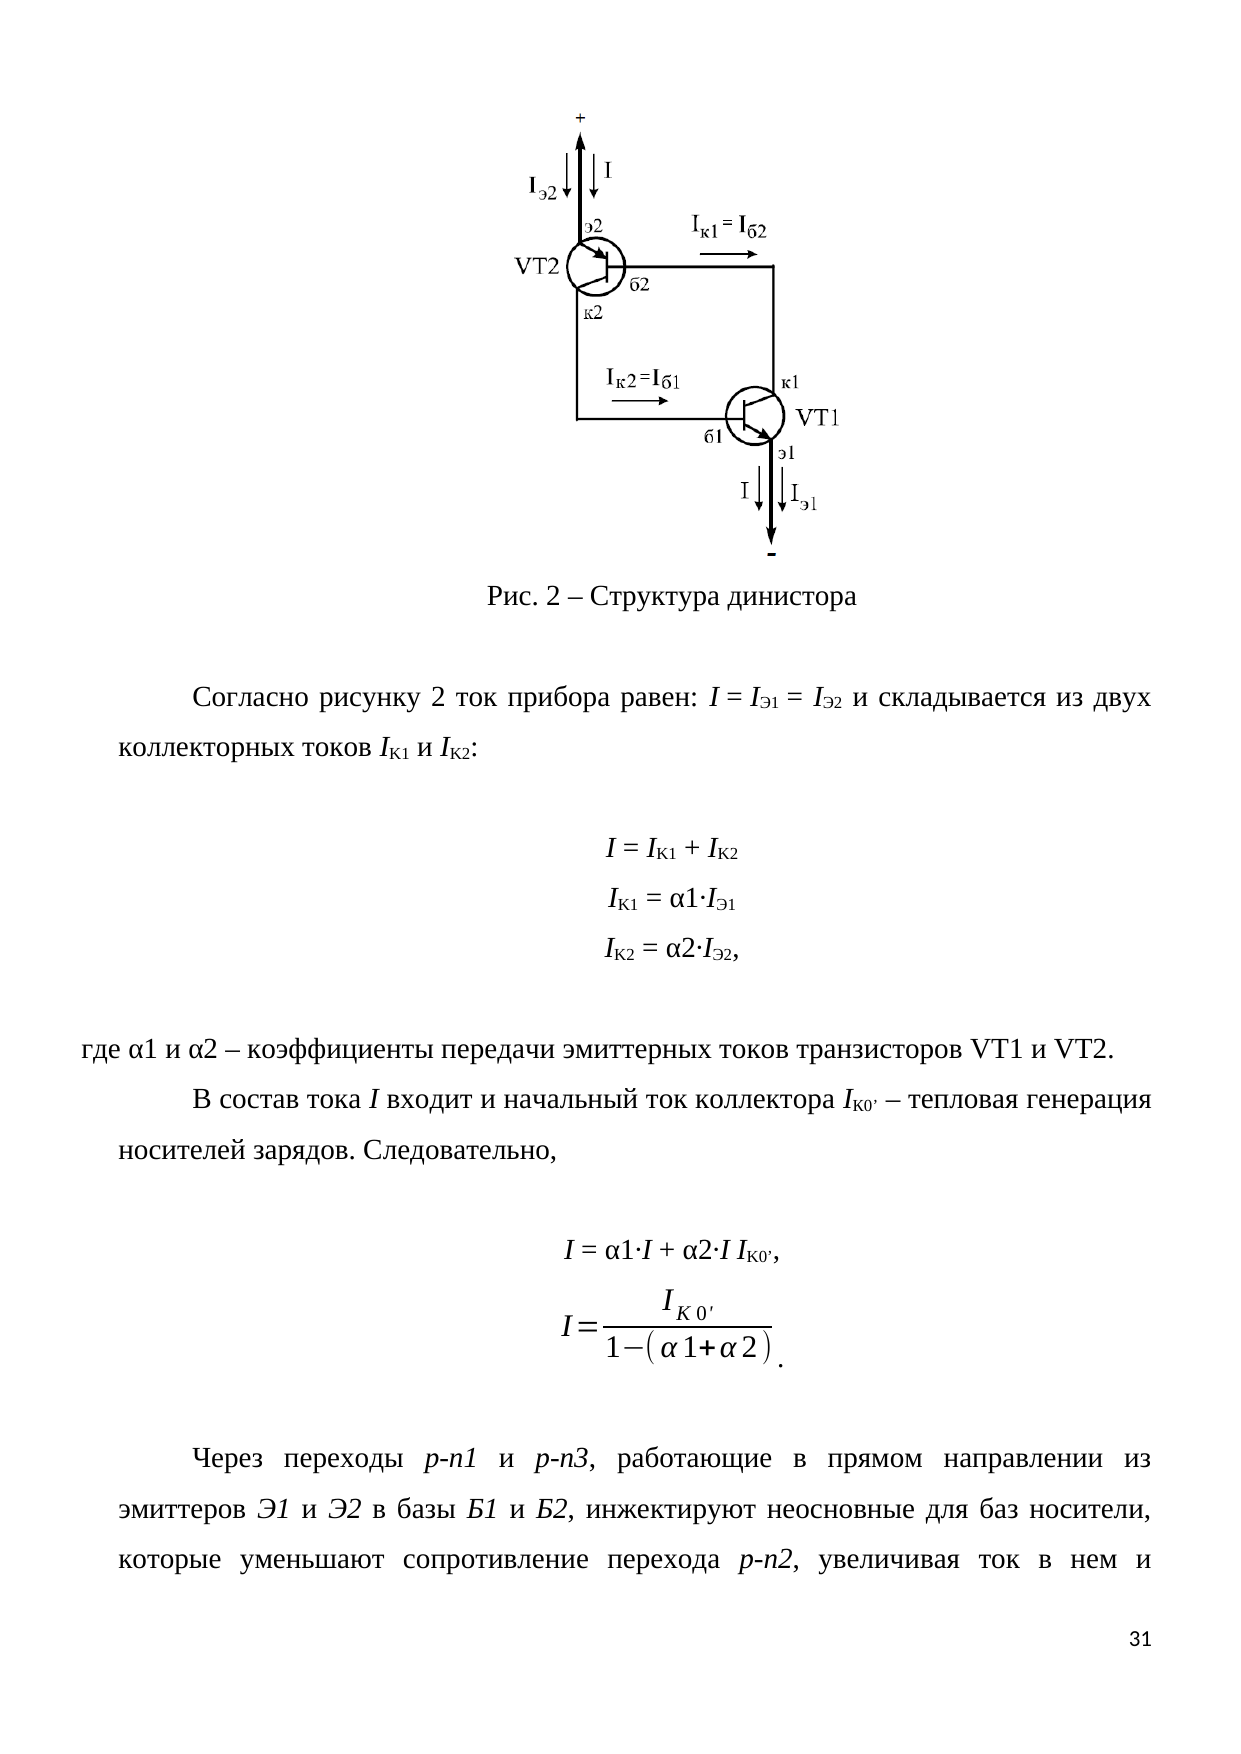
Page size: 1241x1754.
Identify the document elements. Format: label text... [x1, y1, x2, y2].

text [118, 1440, 1152, 1574]
picture [500, 103, 843, 565]
text В состав тока I входит и начальный ток коллектора IК0’ – тепловая генерация носителей зарядов. Следовательно, [118, 1081, 1152, 1165]
text . [118, 1283, 1152, 1373]
text I = α1∙I + α2∙I IK0’, [118, 1232, 1152, 1266]
text IK2 = α2∙IЭ2, [118, 931, 1152, 964]
text Согласно рисунку 2 ток прибора равен: I = IЭ1 = IЭ2 и складывается из двух коллекторных токов IK1 и IK2: [118, 679, 1152, 763]
text I = IK1 + IK2 [118, 830, 1152, 863]
text Рис. 2 – Структура динистора [118, 578, 1152, 612]
text IK1 = α1∙IЭ1 [118, 880, 1152, 914]
text где α1 и α2 – коэффициенты передачи эмиттерных токов транзисторов VT1 и VT2. [81, 1031, 1152, 1065]
